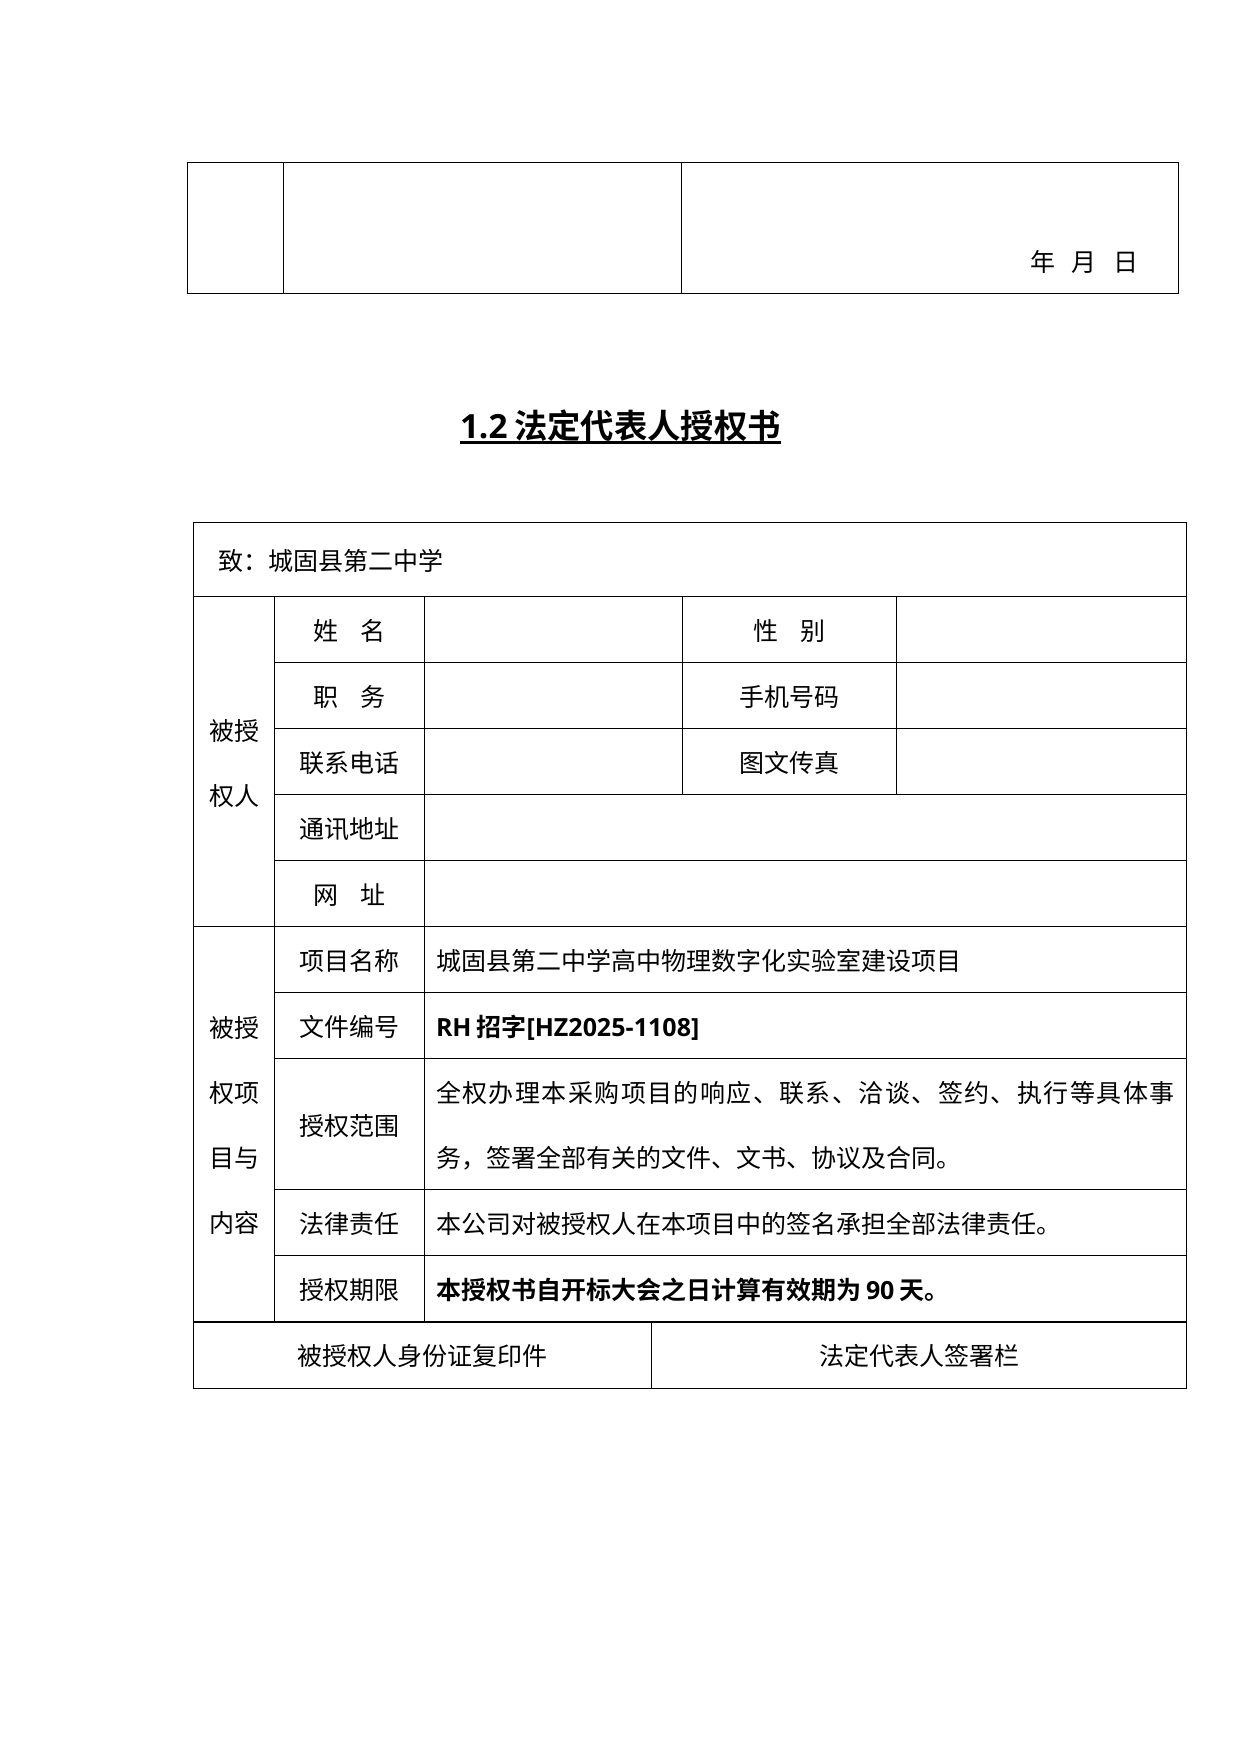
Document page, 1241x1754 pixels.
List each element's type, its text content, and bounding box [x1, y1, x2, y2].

table_cell 本授权书自开标大会之日计算有效期为90天。 [425, 1256, 1186, 1321]
table_cell 姓 名 [275, 597, 424, 662]
table_cell 全权办理本采购项目的响应、联系、洽谈、签约、执行等具体事务，签署全部有关的文件、文书、协议及合同。 [425, 1059, 1186, 1189]
table_cell 联系电话 [275, 729, 424, 794]
table_cell 城固县第二中学高中物理数字化实验室建设项目 [425, 927, 1186, 992]
table_cell 文件编号 [275, 993, 424, 1058]
table_cell 网 址 [275, 861, 424, 926]
table_header 致：城固县第二中学 [194, 523, 1186, 596]
text 1.2法定代表人授权书 [187, 392, 1053, 457]
table_cell [897, 729, 1186, 794]
table_cell [897, 597, 1186, 662]
table_cell 项目名称 [275, 927, 424, 992]
table_cell [897, 663, 1186, 728]
table_cell 授权期限 [275, 1256, 424, 1321]
table_cell [425, 597, 682, 662]
table_cell [425, 663, 682, 728]
table_cell [425, 795, 1186, 860]
table_cell 被授权项目与内容 [194, 927, 274, 1321]
table_cell 职 务 [275, 663, 424, 728]
table_cell 法定代表人签署栏 [652, 1323, 1186, 1387]
table_cell 本公司对被授权人在本项目中的签名承担全部法律责任。 [425, 1190, 1186, 1255]
table_cell [425, 729, 682, 794]
table_cell 法律责任 [275, 1190, 424, 1255]
table_cell 图文传真 [683, 729, 896, 794]
table_cell [425, 861, 1186, 926]
table_cell 授权范围 [275, 1059, 424, 1189]
table_cell 通讯地址 [275, 795, 424, 860]
table_cell 被授权人 [194, 597, 274, 926]
table_cell 手机号码 [683, 663, 896, 728]
table_cell 性 别 [683, 597, 896, 662]
table_cell RH招字[HZ2025-1108] [425, 993, 1186, 1058]
table_cell 被授权人身份证复印件 [194, 1323, 651, 1387]
table_cell （法人公章） 年 月 日 [682, 163, 1178, 293]
